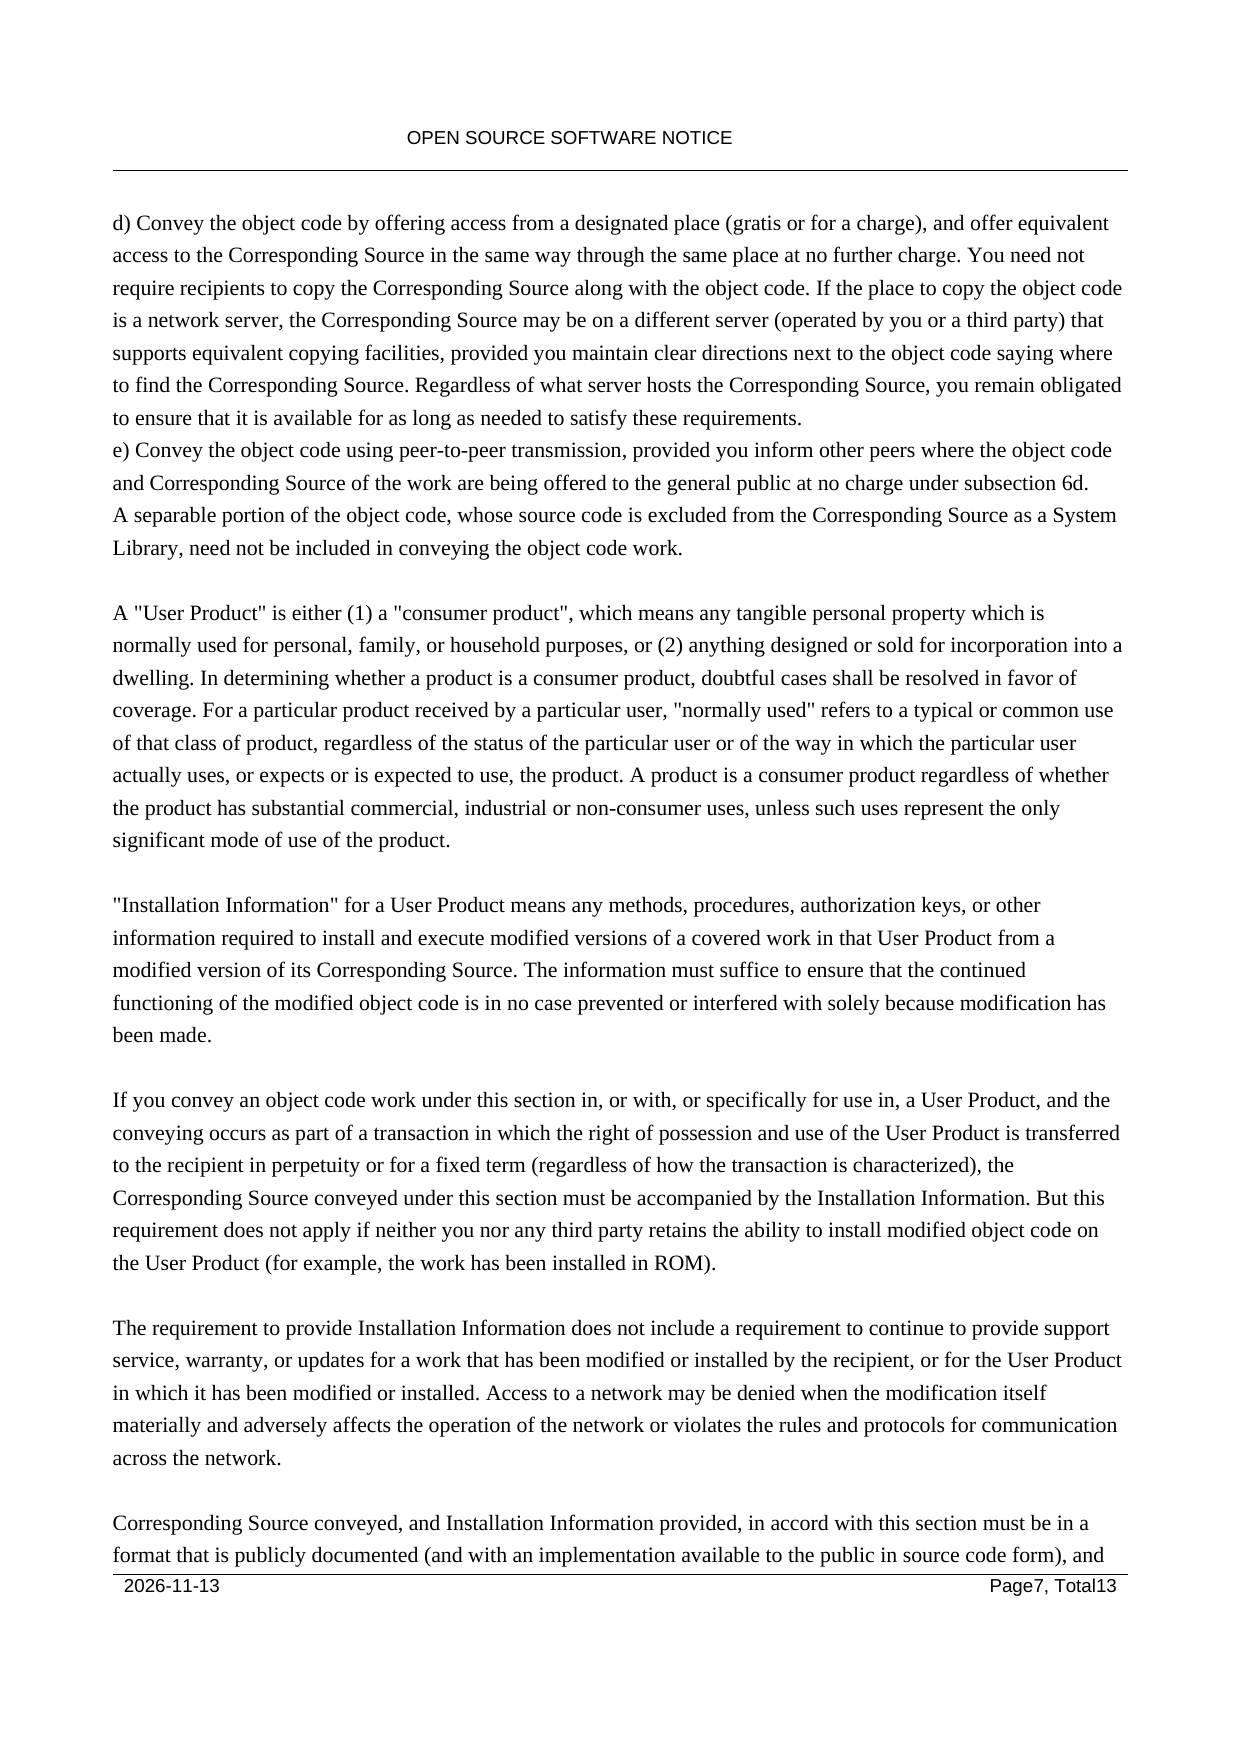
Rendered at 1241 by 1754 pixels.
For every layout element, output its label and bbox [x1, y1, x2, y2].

text [112, 206, 1128, 1571]
